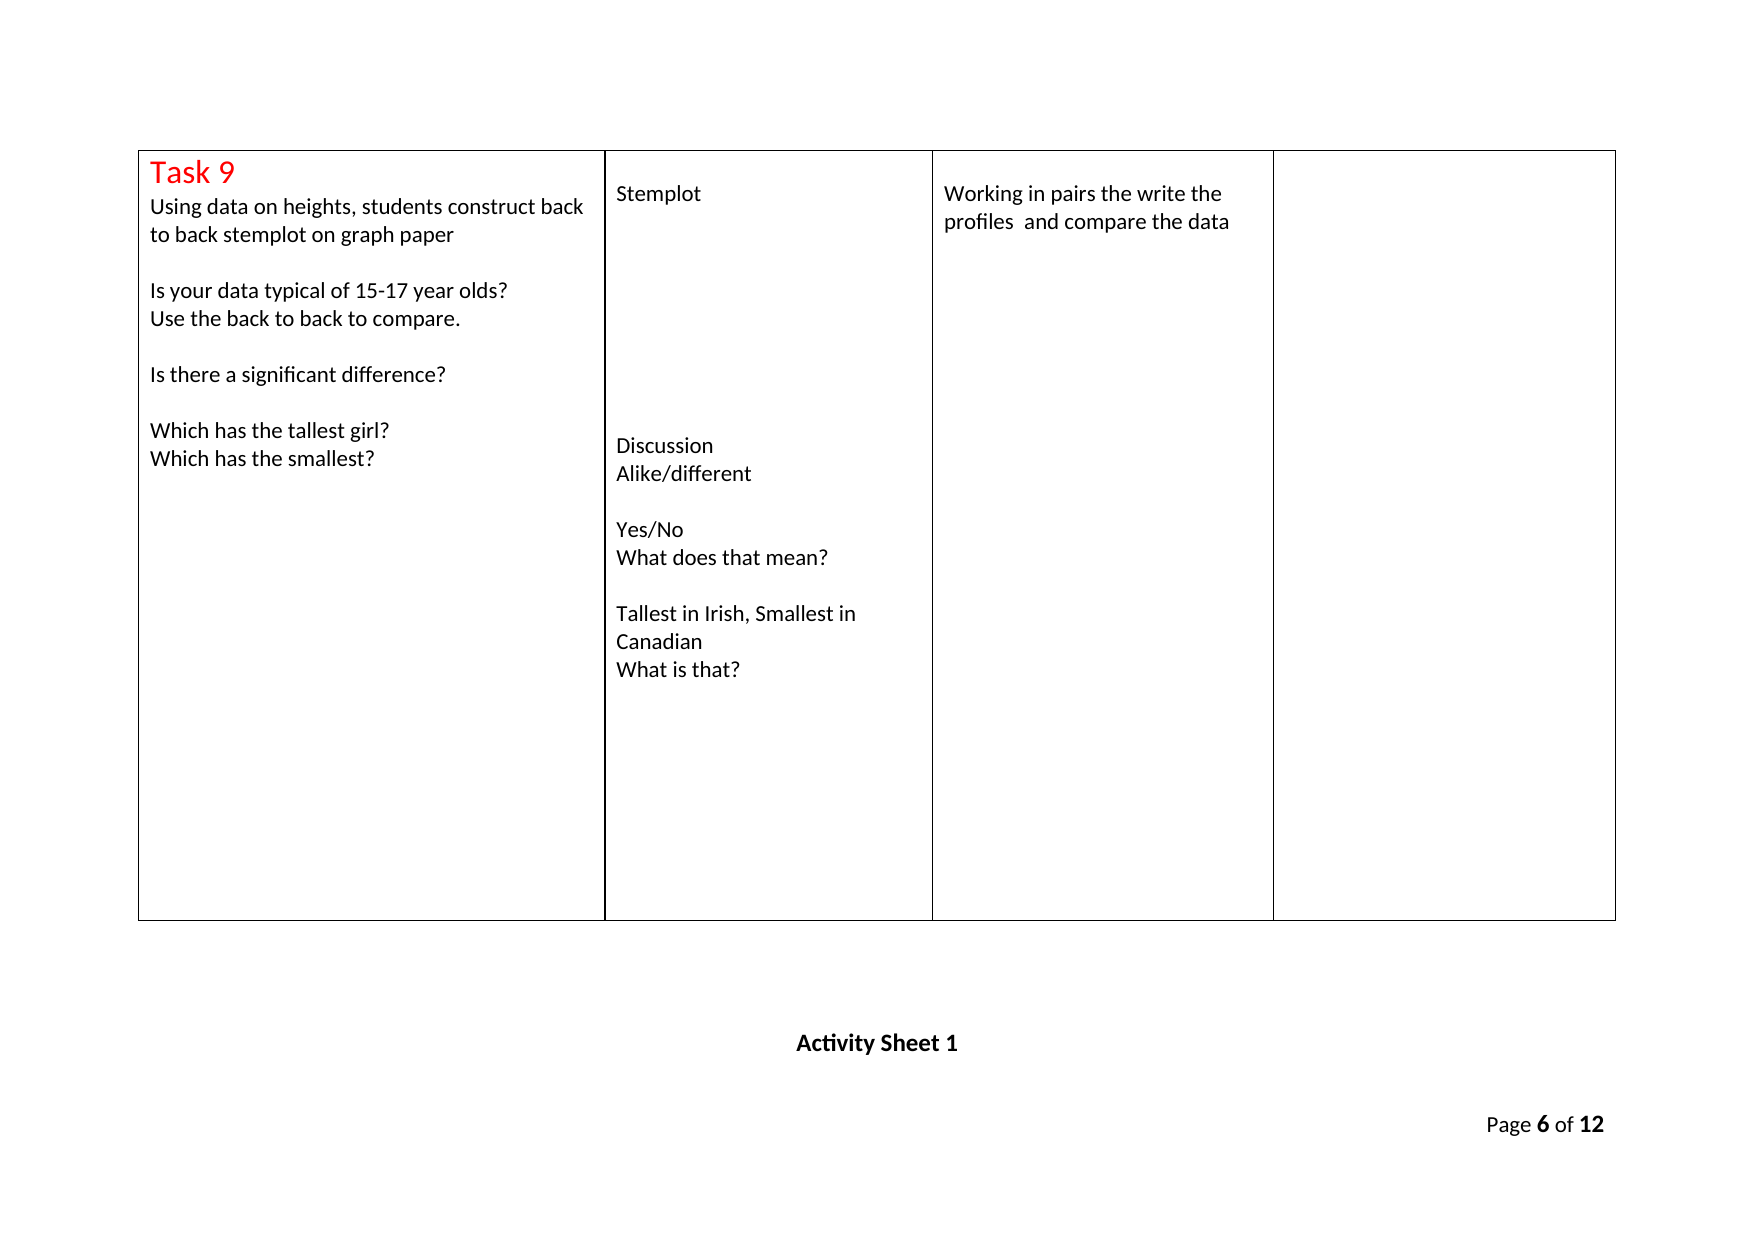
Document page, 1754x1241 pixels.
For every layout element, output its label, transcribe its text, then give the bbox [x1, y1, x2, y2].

text Activity Sheet 1 [150, 1027, 1604, 1058]
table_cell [1274, 151, 1615, 920]
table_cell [933, 151, 1273, 920]
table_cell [606, 151, 932, 920]
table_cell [139, 151, 604, 920]
